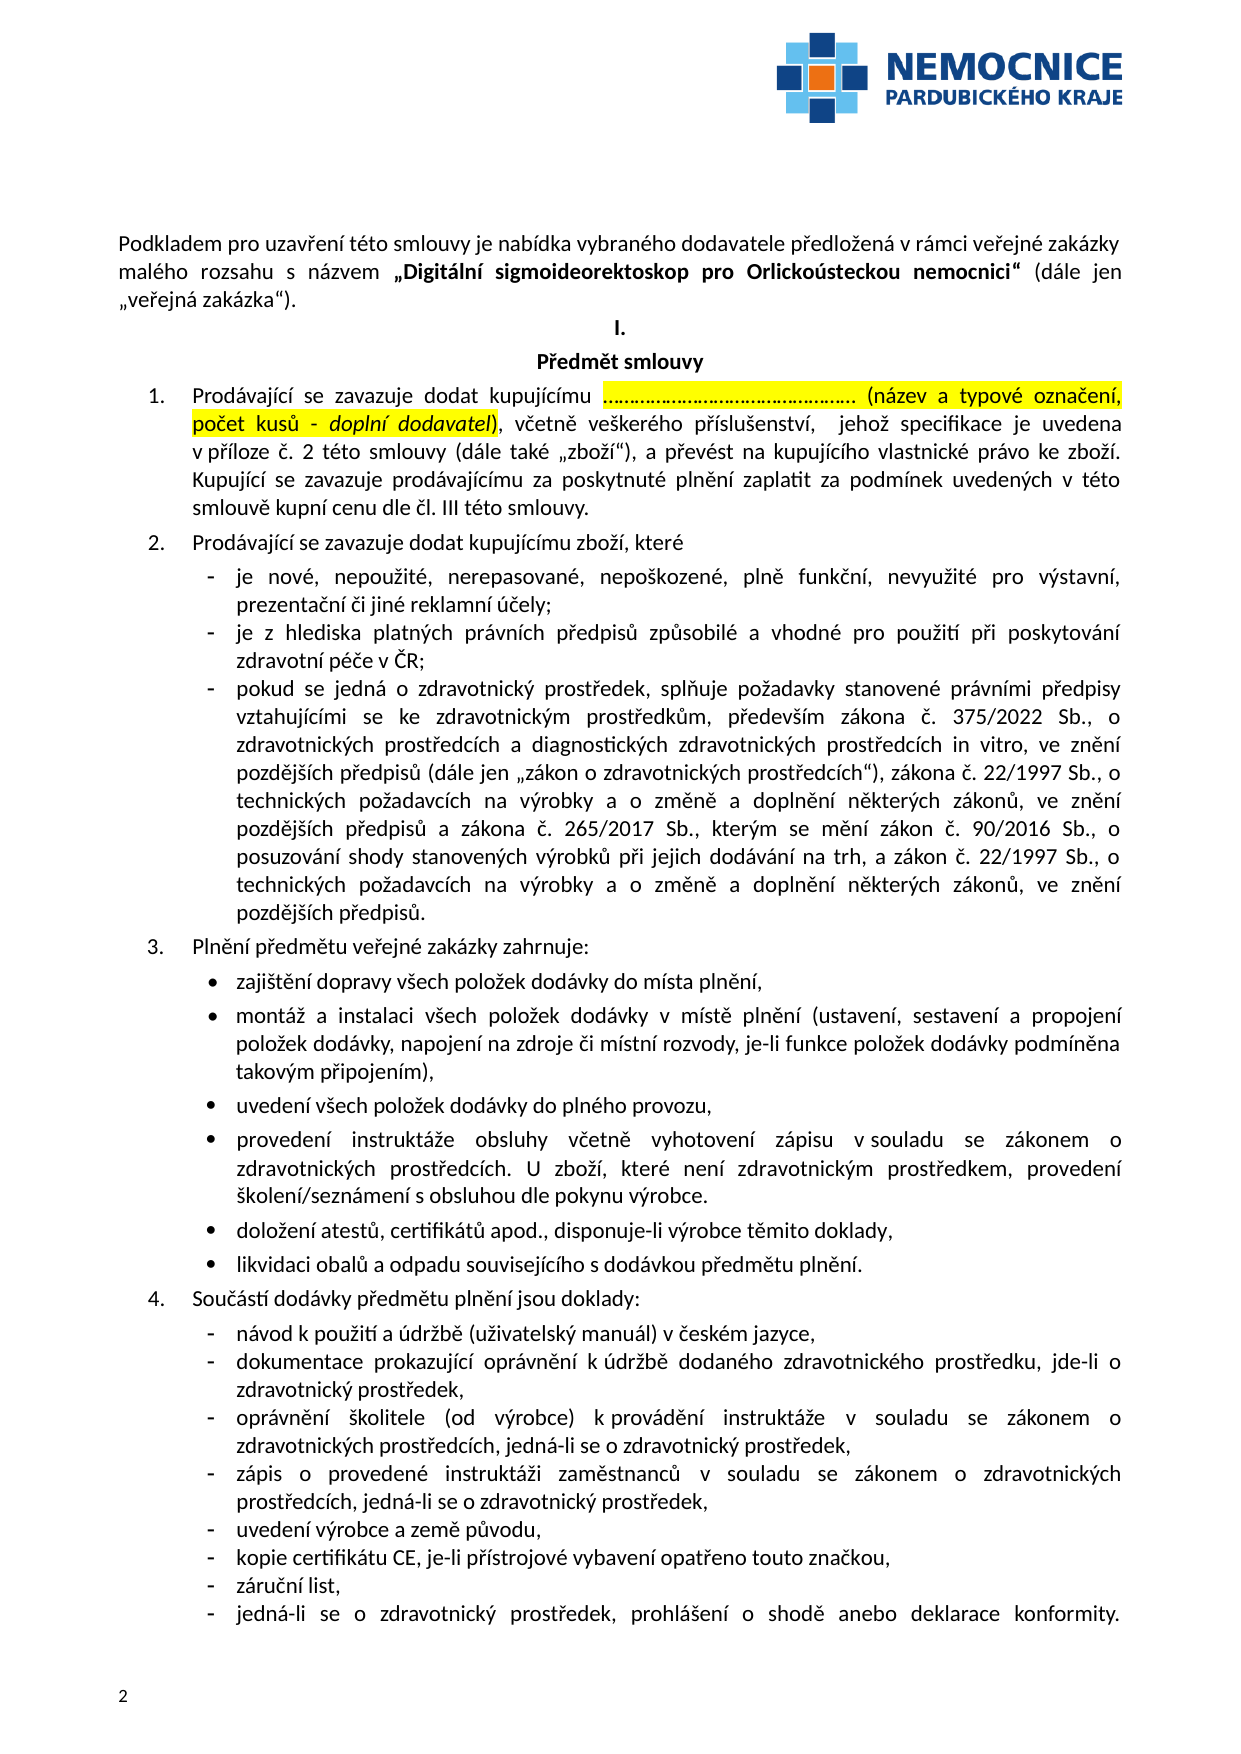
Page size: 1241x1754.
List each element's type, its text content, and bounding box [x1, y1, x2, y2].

text Předmět smlouvy [118, 347, 1122, 375]
list Plnění předmětu veřejné zakázky zahrnuje: [147, 932, 1122, 961]
list oprávnění školitele (od výrobce) k provádění instruktáže v souladu se zákonem o zdravotnických prostředcích, jedná-li se o zdravotnický prostředek, [207, 1403, 1122, 1459]
list doložení atestů, certifikátů apod., disponuje-li výrobce těmito doklady, [207, 1216, 1122, 1244]
list dokumentace prokazující oprávnění k údržbě dodaného zdravotnického prostředku, jde-li o zdravotnický prostředek, [207, 1347, 1122, 1403]
list likvidaci obalů a odpadu souvisejícího s dodávkou předmětu plnění. [207, 1250, 1122, 1278]
text I. [118, 313, 1122, 341]
list Prodávající se zavazuje dodat kupujícímu ………………………………………… (název a typové označení, počet kusů - doplní dodavatel), včetně veškerého příslušenství, jehož specifikace je uvedena v příloze č. 2 této smlouvy (dále také „zboží“), a převést na kupujícího vlastnické právo ke zboží. Kupující se zavazuje prodávajícímu za poskytnuté plnění zaplatit za podmínek uvedených v této smlouvě kupní cenu dle čl. III této smlouvy. [148, 381, 1122, 521]
text • zajištění dopravy všech položek dodávky do místa plnění, [118, 967, 1122, 995]
text Podkladem pro uzavření této smlouvy je nabídka vybraného dodavatele předložená v rámci veřejné zakázky malého rozsahu s názvem „Digitální sigmoideorektoskop pro Orlickoústeckou nemocnici“ (dále jen „veřejná zakázka“). [118, 229, 1122, 313]
list Součástí dodávky předmětu plnění jsou doklady: [148, 1284, 1122, 1312]
list je nové, nepoužité, nerepasované, nepoškozené, plně funkční, nevyužité pro výstavní, prezentační či jiné reklamní účely; [207, 562, 1122, 618]
list Prodávající se zavazuje dodat kupujícímu zboží, které [148, 528, 1122, 556]
list je z hlediska platných právních předpisů způsobilé a vhodné pro použití při poskytování zdravotní péče v ČR; [207, 618, 1122, 674]
list provedení instruktáže obsluhy včetně vyhotovení zápisu v souladu se zákonem o zdravotnických prostředcích. U zboží, které není zdravotnickým prostředkem, provedení školení/seznámení s obsluhou dle pokynu výrobce. [207, 1126, 1122, 1210]
list záruční list, [207, 1571, 1122, 1599]
list zápis o provedené instruktáži zaměstnanců v souladu se zákonem o zdravotnických prostředcích, jedná-li se o zdravotnický prostředek, [207, 1459, 1122, 1515]
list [207, 1599, 1122, 1627]
list uvedení všech položek dodávky do plného provozu, [207, 1091, 1122, 1119]
list uvedení výrobce a země původu, [207, 1515, 1122, 1543]
list návod k použití a údržbě (uživatelský manuál) v českém jazyce, [207, 1319, 1122, 1347]
list pokud se jedná o zdravotnický prostředek, splňuje požadavky stanovené právními předpisy vztahujícími se ke zdravotnickým prostředkům, především zákona č. 375/2022 Sb., o zdravotnických prostředcích a diagnostických zdravotnických prostředcích in vitro, ve znění pozdějších předpisů (dále jen „zákon o zdravotnických prostředcích“), zákona č. 22/1997 Sb., o technických požadavcích na výrobky a o změně a doplnění některých zákonů, ve znění pozdějších předpisů a zákona č. 265/2017 Sb., kterým se mění zákon č. 90/2016 Sb., o posuzování shody stanovených výrobků při jejich dodávání na trh, a zákon č. 22/1997 Sb., o technických požadavcích na výrobky a o změně a doplnění některých zákonů, ve znění pozdějších předpisů. [207, 674, 1122, 926]
text • montáž a instalaci všech položek dodávky v místě plnění (ustavení, sestavení a propojení položek dodávky, napojení na zdroje či místní rozvody, je-li funkce položek dodávky podmíněna takovým připojením), [207, 1001, 1122, 1085]
list kopie certifikátu CE, je-li přístrojové vybavení opatřeno touto značkou, [207, 1543, 1122, 1571]
picture [775, 31, 1123, 124]
